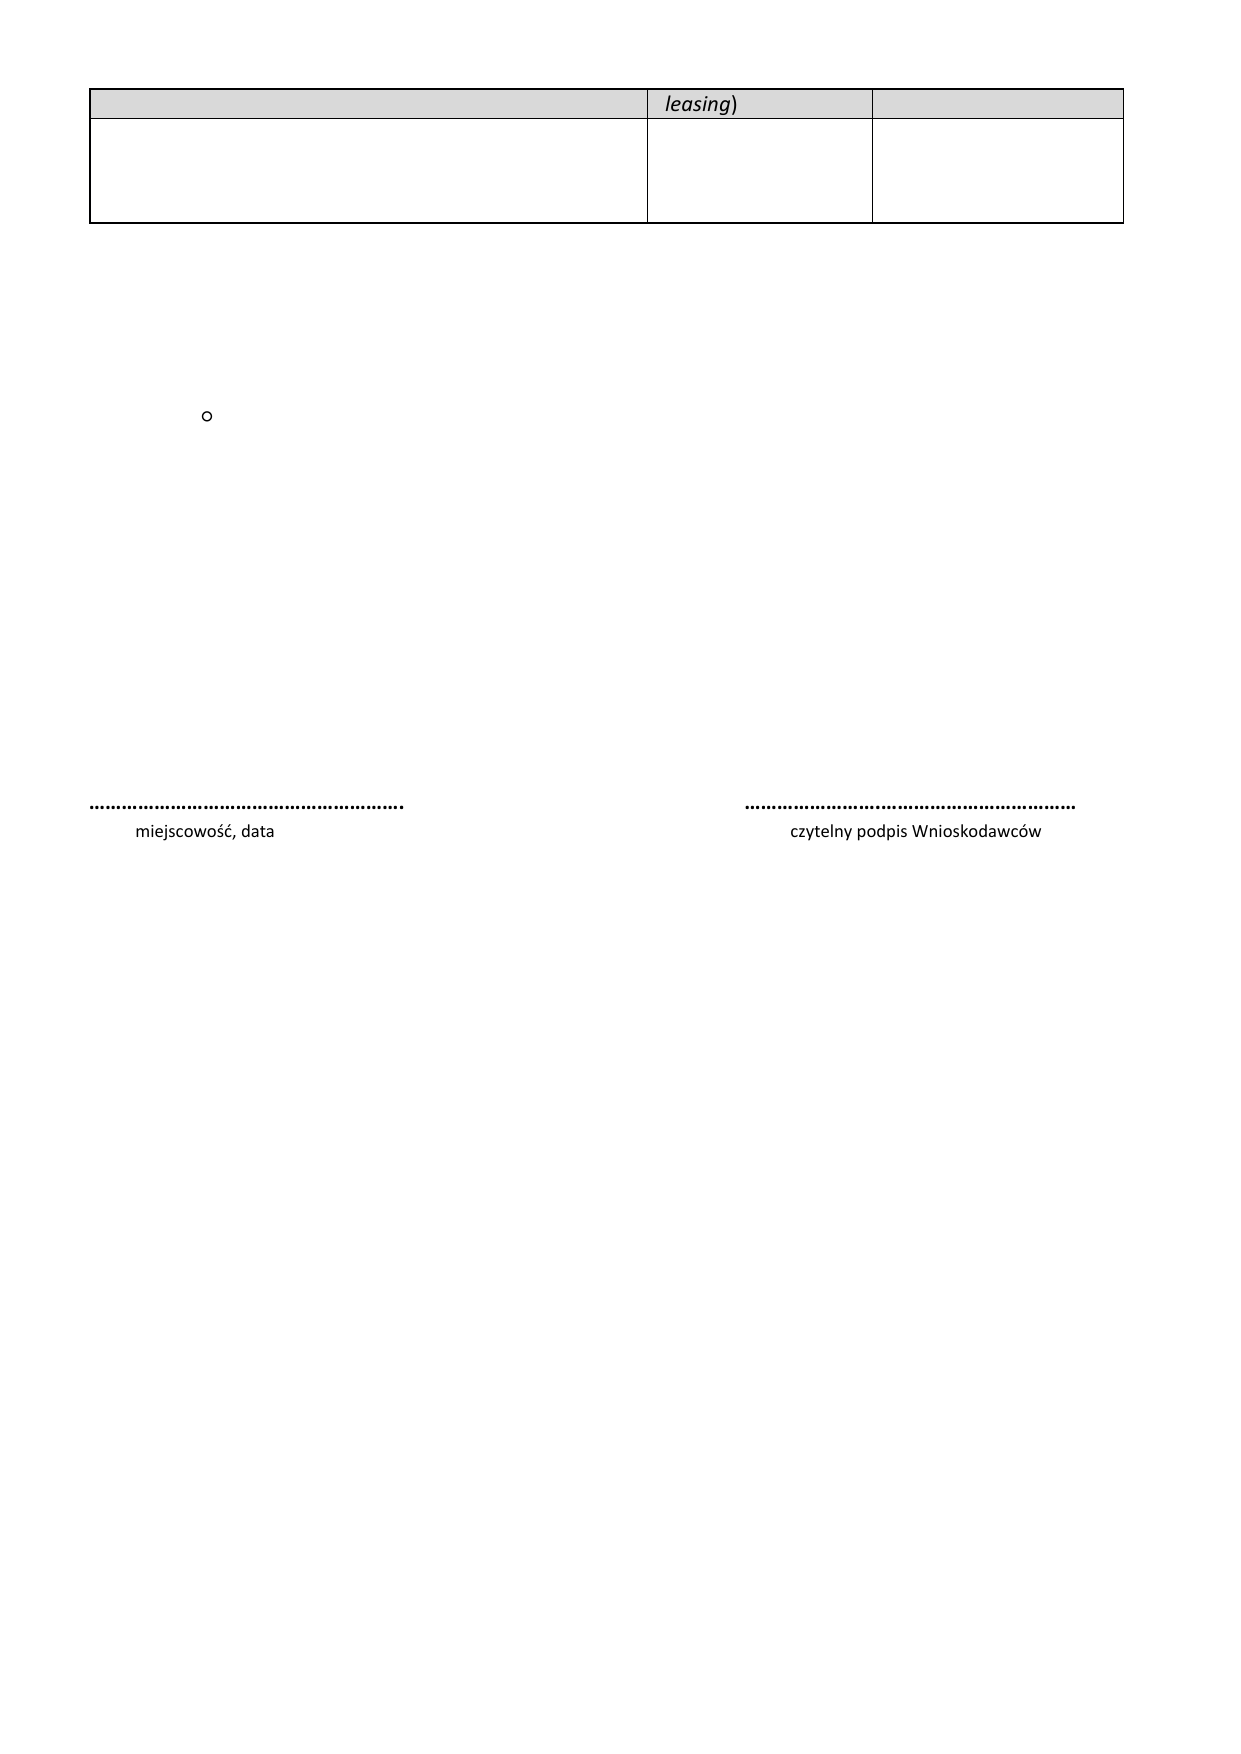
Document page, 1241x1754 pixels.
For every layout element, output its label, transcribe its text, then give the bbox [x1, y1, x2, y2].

text miejscowość, data czytelny podpis Wnioskodawców [89, 819, 1122, 842]
table_cell Rodzaj [91, 90, 647, 118]
text …………………………………………………. …………………….……………………………… [89, 787, 1122, 815]
table_cell [648, 119, 872, 222]
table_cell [648, 90, 872, 118]
table_cell [873, 119, 1123, 222]
table_cell Szacowana wartość [873, 90, 1123, 118]
table_cell [91, 119, 647, 222]
